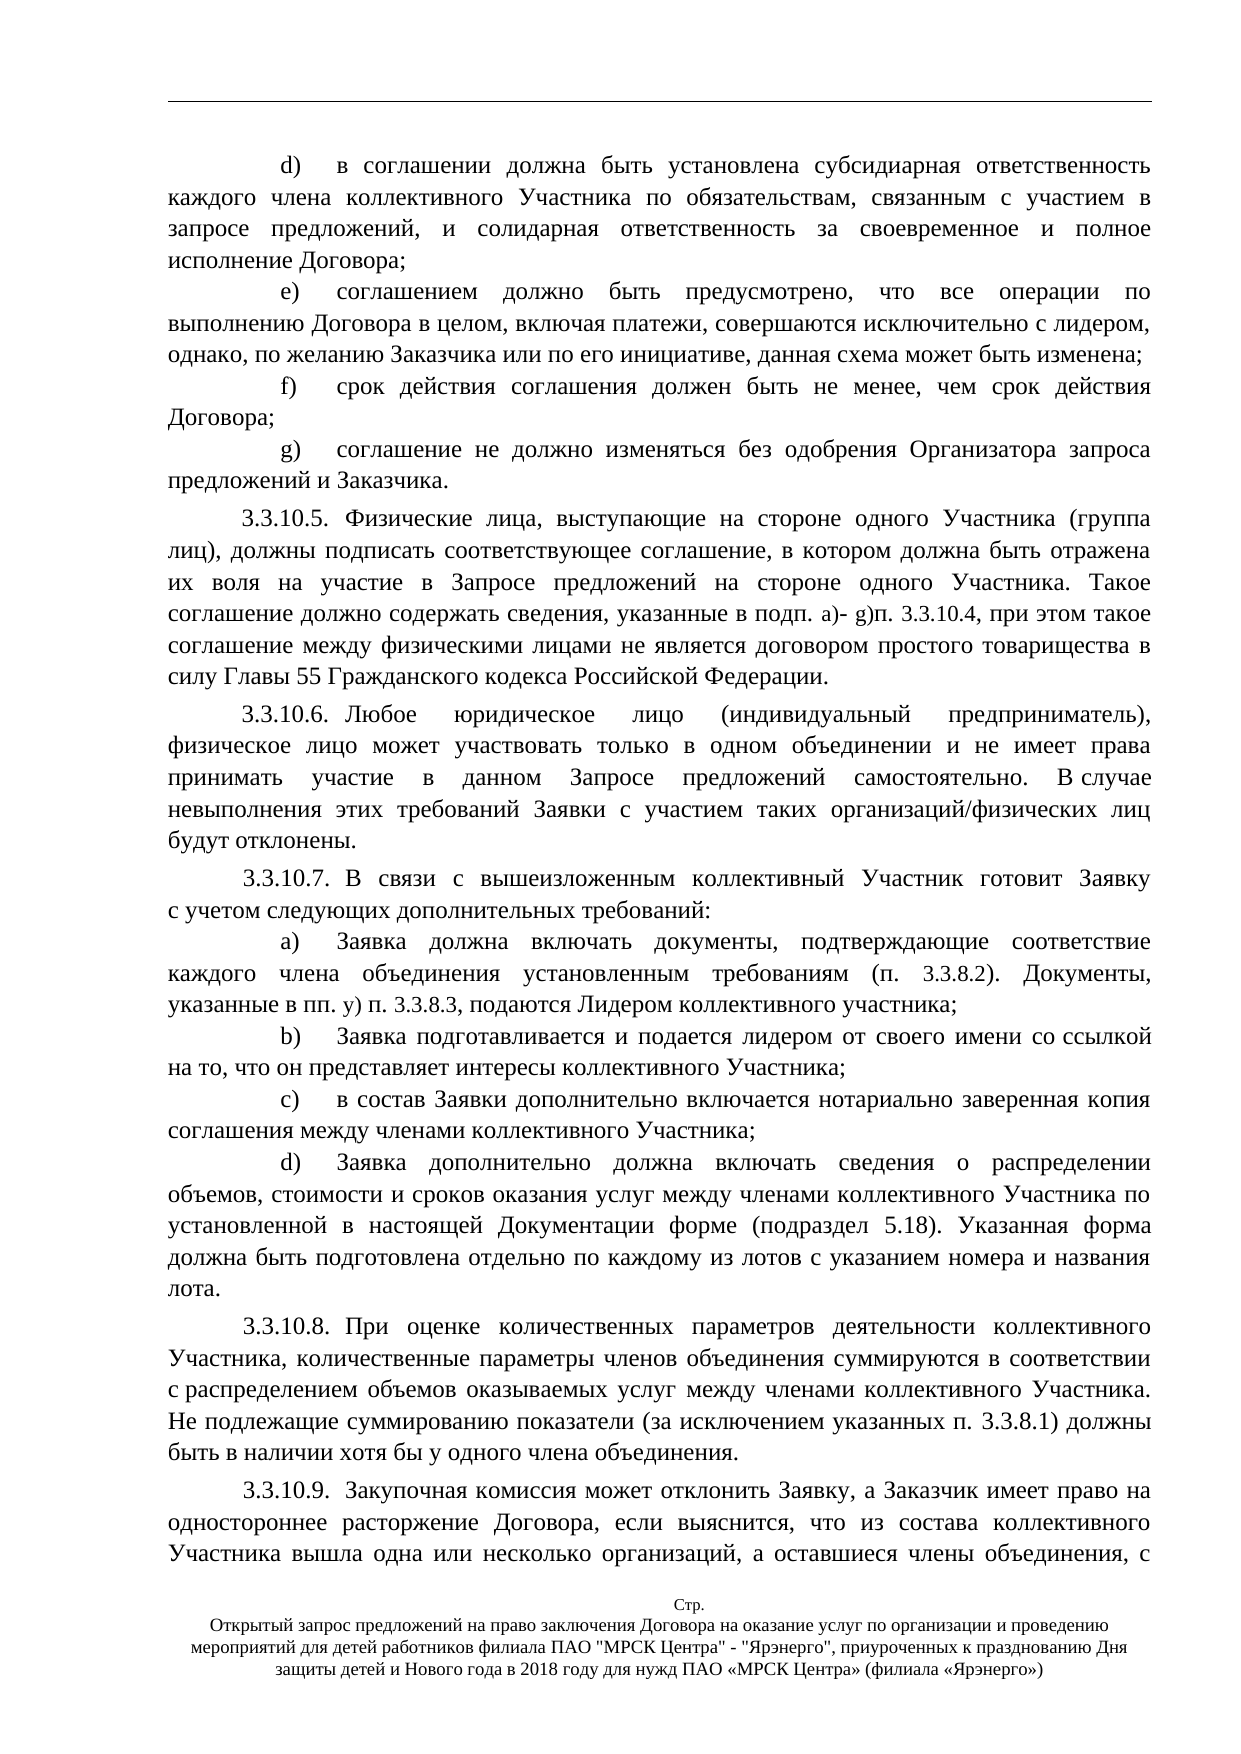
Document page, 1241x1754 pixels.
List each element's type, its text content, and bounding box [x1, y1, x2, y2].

list В связи с вышеизложенным коллективный Участник готовит Заявку с учетом следующих дополнительных требований: [168, 863, 1152, 923]
list в соглашении должна быть установлена субсидиарная ответственность каждого члена коллективного Участника по обязательствам, связанным с участием в запросе предложений, и солидарная ответственность за своевременное и полное исполнение Договора; [168, 150, 1152, 273]
list Физические лица, выступающие на стороне одного Участника (группа лиц), должны подписать соответствующее соглашение, в котором должна быть отражена их воля на участие в Запросе предложений на стороне одного Участника. Такое соглашение должно содержать сведения, указанные в подп. a)- g)п. 3.3.10.4, при этом такое соглашение между физическими лицами не является договором простого товарищества в силу Главы 55 Гражданского кодекса Российской Федерации. [168, 503, 1152, 690]
list соглашение не должно изменяться без одобрения Организатора запроса предложений и Заказчика. [168, 434, 1152, 494]
list Заявка подготавливается и подается лидером от своего имени со ссылкой на то, что он представляет интересы коллективного Участника; [168, 1021, 1152, 1081]
list в состав Заявки дополнительно включается нотариально заверенная копия соглашения между членами коллективного Участника; [168, 1084, 1152, 1144]
list При оценке количественных параметров деятельности коллективного Участника, количественные параметры членов объединения суммируются в соответствии с распределением объемов оказываемых услуг между членами коллективного Участника. Не подлежащие суммированию показатели (за исключением указанных п. 3.3.8.1) должны быть в наличии хотя бы у одного члена объединения. [168, 1311, 1152, 1466]
list Заявка должна включать документы, подтверждающие соответствие каждого члена объединения установленным требованиям (п. 3.3.8.2). Документы, указанные в пп. у) п. 3.3.8.3, подаются Лидером коллективного участника; [168, 926, 1152, 1018]
list срок действия соглашения должен быть не менее, чем срок действия Договора; [168, 371, 1152, 431]
list соглашением должно быть предусмотрено, что все операции по выполнению Договора в целом, включая платежи, совершаются исключительно с лидером, однако, по желанию Заказчика или по его инициативе, данная схема может быть изменена; [168, 276, 1152, 368]
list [168, 1475, 1152, 1567]
list Заявка дополнительно должна включать сведения о распределении объемов, стоимости и сроков оказания услуг между членами коллективного Участника по установленной в настоящей Документации форме (подраздел 5.18). Указанная форма должна быть подготовлена отдельно по каждому из лотов с указанием номера и названия лота. [168, 1147, 1152, 1302]
list Любое юридическое лицо (индивидуальный предприниматель), физическое лицо может участвовать только в одном объединении и не имеет права принимать участие в данном Запросе предложений самостоятельно. В случае невыполнения этих требований Заявки с участием таких организаций/физических лиц будут отклонены. [168, 699, 1152, 854]
